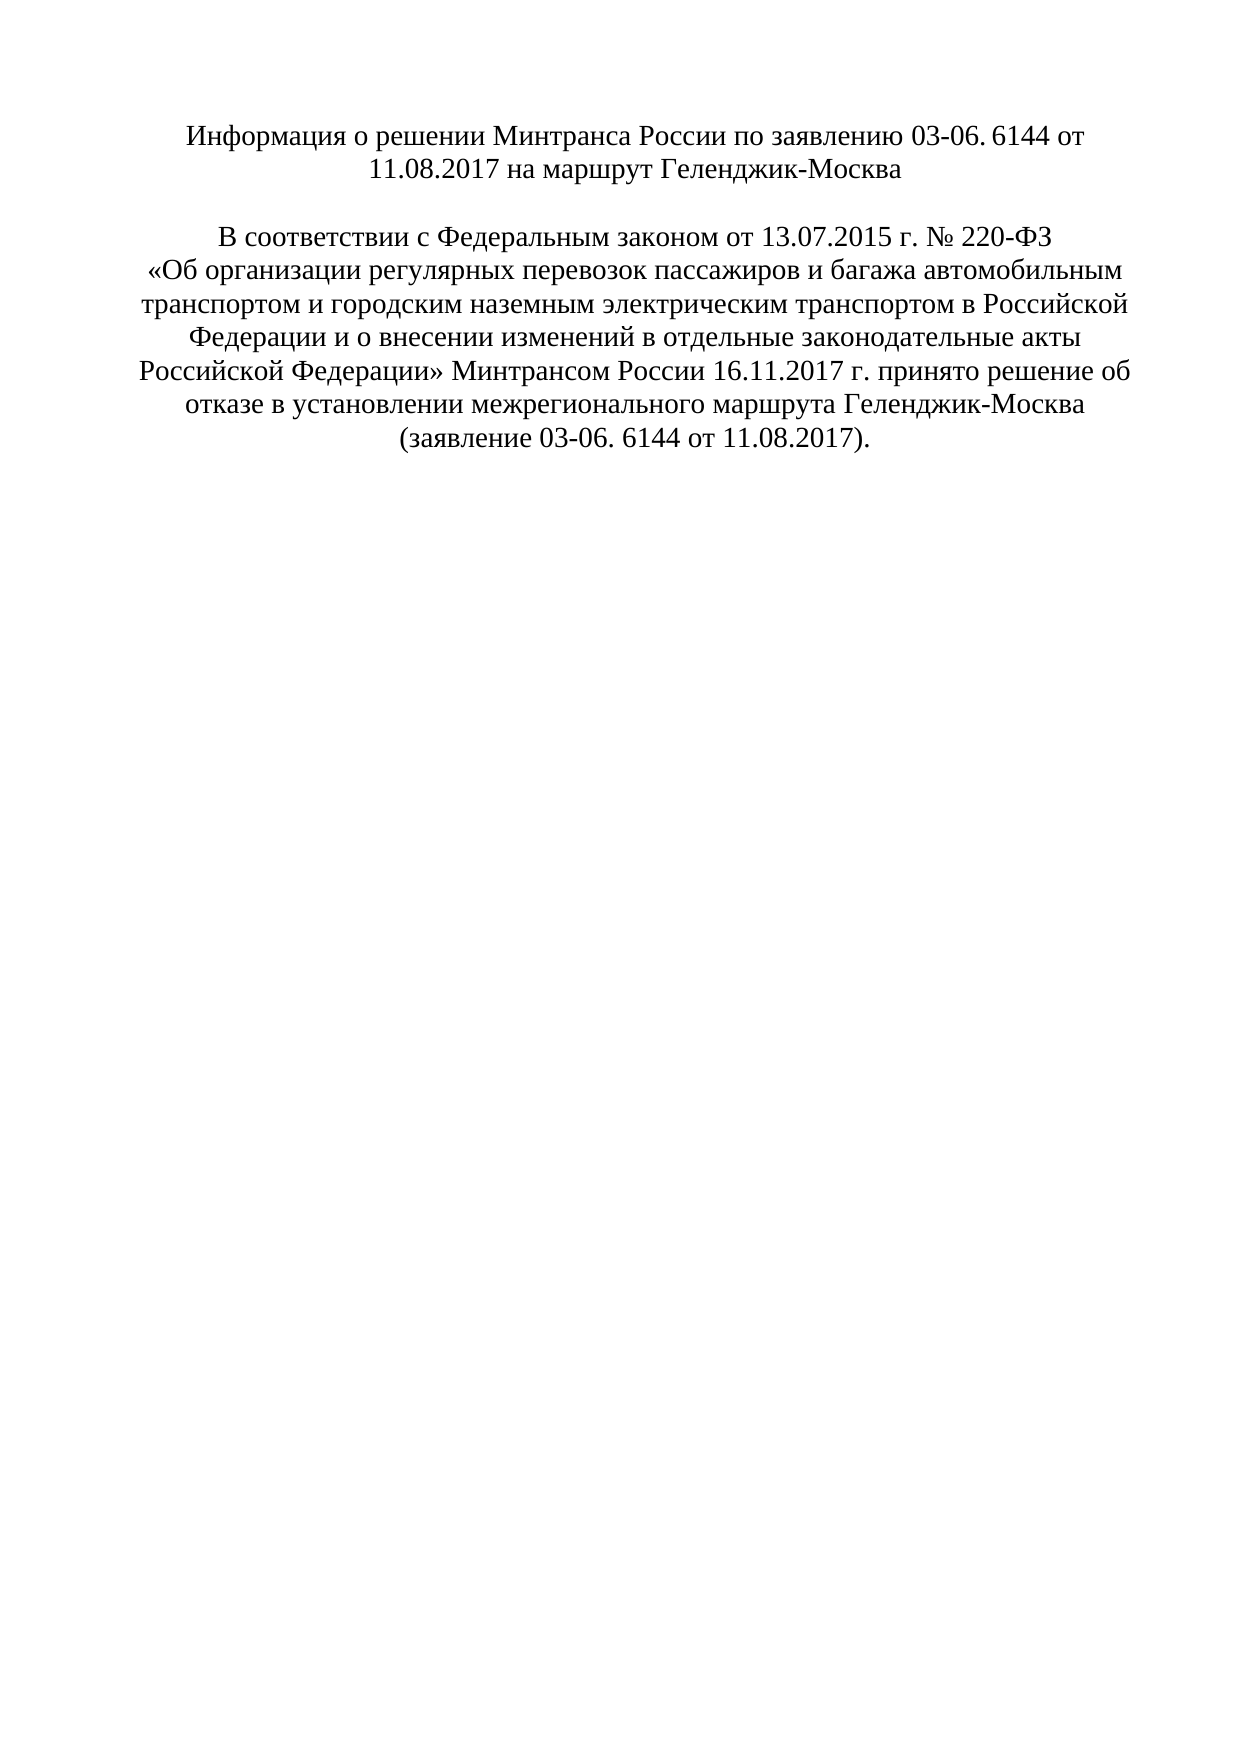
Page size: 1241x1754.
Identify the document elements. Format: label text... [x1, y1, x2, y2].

text Информация о решении Минтранса России по заявлению 03-06. 6144 от 11.08.2017 на маршрут Геленджик-Москва [118, 118, 1152, 185]
text В соответствии с Федеральным законом от 13.07.2015 г. № 220-ФЗ «Об организации регулярных перевозок пассажиров и багажа автомобильным транспортом и городским наземным электрическим транспортом в Российской Федерации и о внесении изменений в отдельные законодательные акты Российской Федерации» Минтрансом России 16.11.2017 г. принято решение об отказе в установлении межрегионального маршрута Геленджик-Москва (заявление 03-06. 6144 от 11.08.2017). [118, 219, 1152, 453]
